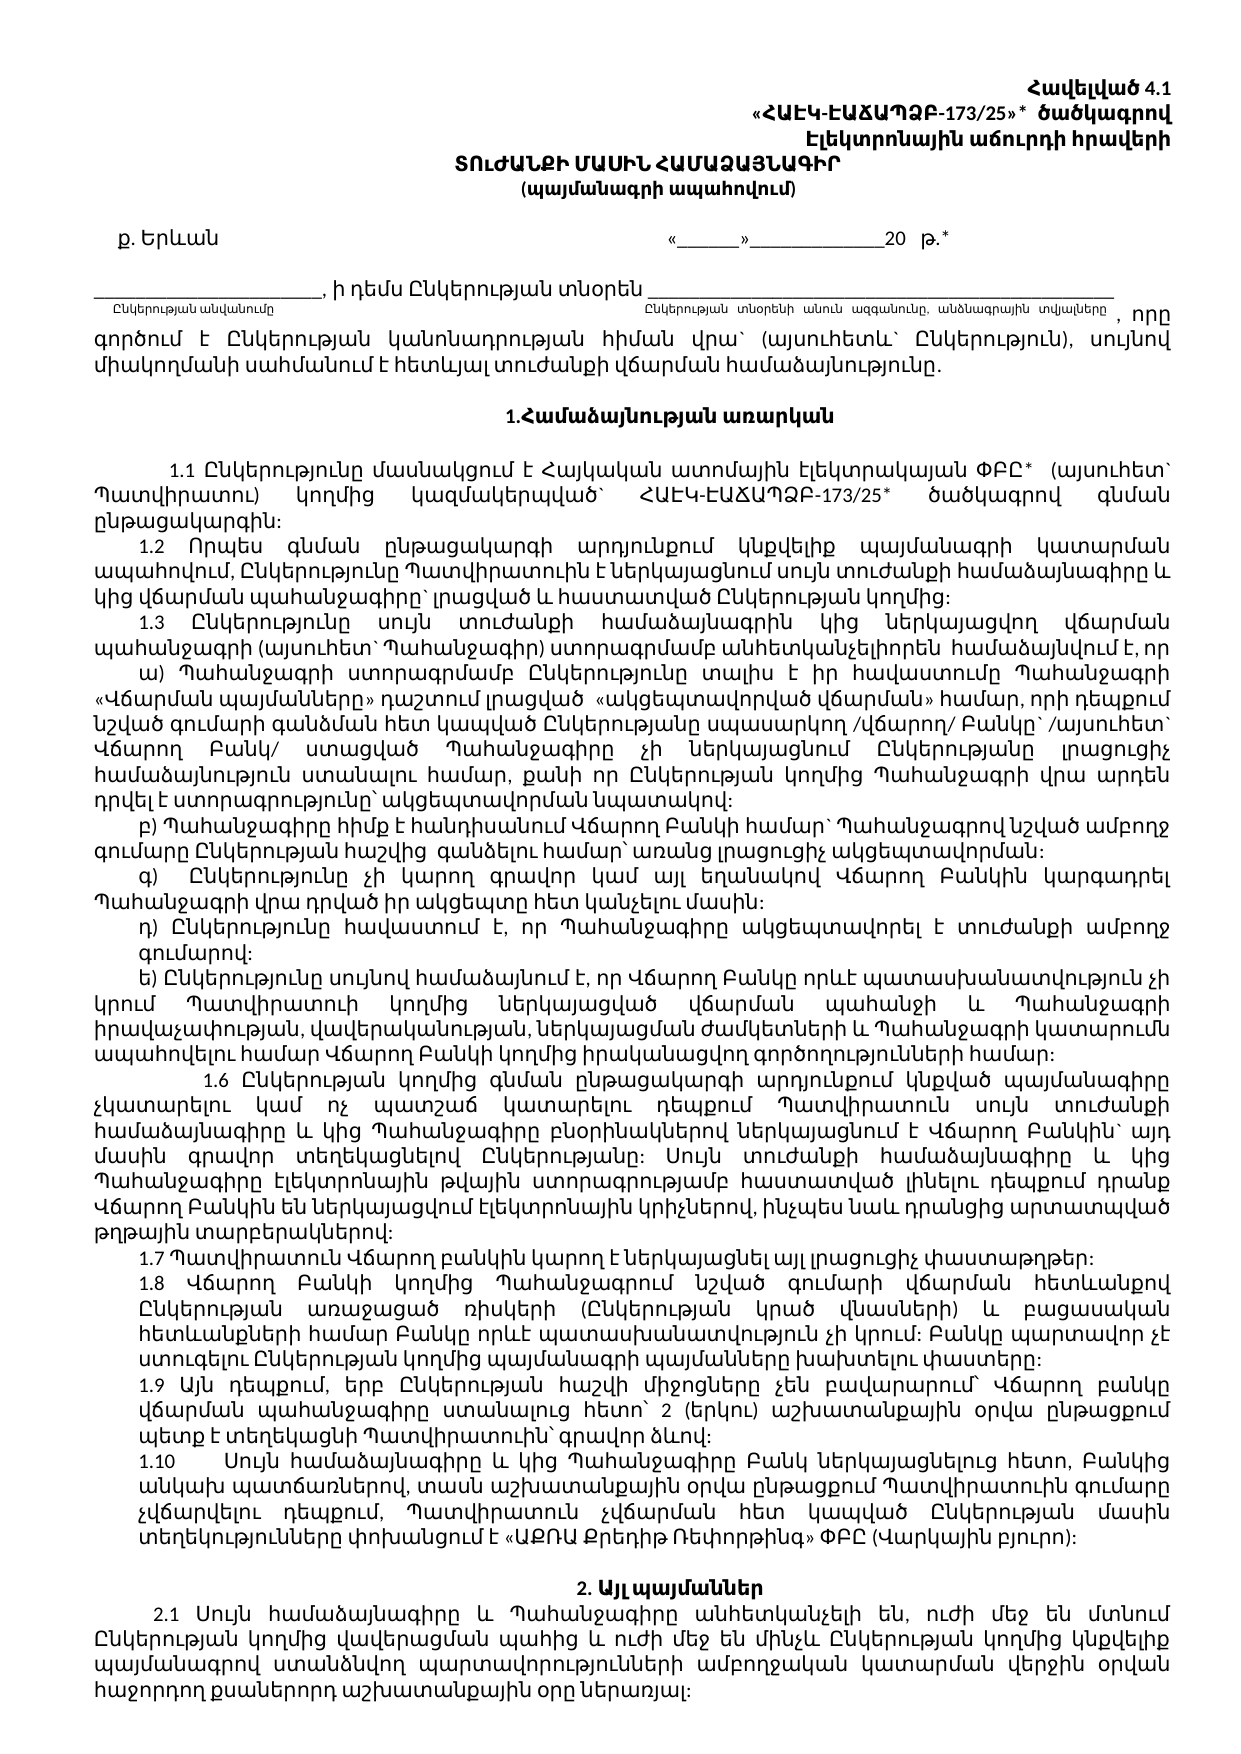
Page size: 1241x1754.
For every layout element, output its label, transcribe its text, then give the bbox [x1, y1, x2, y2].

text 2. Այլ պայմաններ [169, 1575, 1171, 1601]
text «ՀԱԷԿ-ԷԱՃԱՊՁԲ-173/25»* ծածկագրով [94, 100, 1171, 126]
text դ) Ընկերությունը հավաստում է, որ Պահանջագիրը ակցեպտավորել է տուժանքի ամբողջ գումարով: [138, 914, 1171, 965]
text ՏՈւԺԱՆՔԻ ՄԱՍԻՆ ՀԱՄԱՁԱՅՆԱԳԻՐ [94, 151, 1171, 177]
text 1.7 Պատվիրատուն Վճարող բանկին կարող է ներկայացնել այլ լրացուցիչ փաստաթղթեր: [138, 1245, 1171, 1270]
text գ) Ընկերությունը չի կարող գրավոր կամ այլ եղանակով Վճարող Բանկին կարգադրել Պահանջագրի վրա դրված իր ակցեպտը հետ կանչելու մասին: [94, 864, 1171, 914]
text 2.1 Սույն համաձայնագիրը և Պահանջագիրը անհետկանչելի են, ուժի մեջ են մտնում Ընկերության կողմից վավերացման պահից և ուժի մեջ են մինչև Ընկերության կողմից կնքվելիք պայմանագրով ստանձնվող պարտավորությունների ամբողջական կատարման վերջին օրվան հաջորդող քսաներորդ աշխատանքային օրը ներառյալ: [94, 1601, 1171, 1702]
text 1.9 Այն դեպքում, երբ Ընկերության հաշվի միջոցները չեն բավարարում՝ Վճարող բանկը վճարման պահանջագիրը ստանալուց հետո՝ 2 (երկու) աշխատանքային օրվա ընթացքում պետք է տեղեկացնի Պատվիրատուին՝ գրավոր ձևով: [138, 1372, 1171, 1448]
text (պայմանագրի ապահովում) [94, 177, 1171, 199]
text ______________________, ի դեմս Ընկերության տնօրեն _____________________________________________ [94, 276, 1171, 301]
text 1.3 Ընկերությունը սույն տուժանքի համաձայնագրին կից ներկայացվող վճարման պահանջագրի (այսուհետ` Պահանջագիր) ստորագրմամբ անհետկանչելիորեն համաձայնվում է, որ [94, 609, 1171, 660]
text բ) Պահանջագիրը հիմք է հանդիսանում Վճարող Բանկի համար` Պահանջագրով նշված ամբողջ գումարը Ընկերության հաշվից գանձելու համար՝ առանց լրացուցիչ ակցեպտավորման: [94, 813, 1171, 864]
text 1.6 Ընկերության կողմից գնման ընթացակարգի արդյունքում կնքված պայմանագիրը չկատարելու կամ ոչ պատշաճ կատարելու դեպքում Պատվիրատուն սույն տուժանքի համաձայնագիրը և կից Պահանջագիրը բնօրինակներով ներկայացնում է Վճարող Բանկին` այդ մասին գրավոր տեղեկացնելով Ընկերությանը: Սույն տուժանքի համաձայնագիրը և կից Պահանջագիրը էլեկտրոնային թվային ստորագրությամբ հաստատված լինելու դեպքում դրանք Վճարող Բանկին են ներկայացվում էլեկտրոնային կրիչներով, ինչպես նաև դրանցից արտատպված թղթային տարբերակներով: [94, 1067, 1171, 1245]
text 1.8 Վճարող Բանկի կողմից Պահանջագրում նշված գումարի վճարման հետևանքով Ընկերության առաջացած ռիսկերի (Ընկերության կրած վնասների) և բացասական հետևանքների համար Բանկը որևէ պատասխանատվություն չի կրում: Բանկը պարտավոր չէ ստուգելու Ընկերության կողմից պայմանագրի պայմանները խախտելու փաստերը: [138, 1270, 1171, 1372]
text 1.Համաձայնության առարկան [169, 403, 1171, 428]
text ք. Երևան «______»_____________20 թ.* [94, 225, 1171, 250]
text Էլեկտրոնային աճուրդի հրավերի [94, 126, 1171, 151]
text Հավելված 4.1 [94, 75, 1171, 100]
text 1.2 Որպես գնման ընթացակարգի արդյունքում կնքվելիք պայմանագրի կատարման ապահովում, Ընկերությունը Պատվիրատուին է ներկայացնում սույն տուժանքի համաձայնագիրը և կից վճարման պահանջագիրը` լրացված և հաստատված Ընկերության կողմից: [94, 533, 1171, 609]
text ե) Ընկերությունը սույնով համաձայնում է, որ Վճարող Բանկը որևէ պատասխանատվություն չի կրում Պատվիրատուի կողմից ներկայացված վճարման պահանջի և Պահանջագրի իրավաչափության, վավերականության, ներկայացման ժամկետների և Պահանջագրի կատարումն ապահովելու համար Վճարող Բանկի կողմից իրականացվող գործողությունների համար: [94, 965, 1171, 1067]
text 1.10 Սույն համաձայնագիրը և կից Պահանջագիրը Բանկ ներկայացնելուց հետո, Բանկից անկախ պատճառներով, տասն աշխատանքային օրվա ընթացքում Պատվիրատուին գումարը չվճարվելու դեպքում, Պատվիրատուն չվճարման հետ կապված Ընկերության մասին տեղեկությունները փոխանցում է «ԱՔՌԱ Քրեդիթ Ռեփորթինգ» ՓԲԸ (Վարկային բյուրո): [138, 1448, 1171, 1550]
text Ընկերության անվանումը Ընկերության տնօրենի անուն ազգանունը, անձնագրային տվյալները , որը գործում է Ընկերության կանոնադրության հիման վրա` (այսուհետև` Ընկերություն), սույնով միակողմանի սահմանում է հետևյալ տուժանքի վճարման համաձայնությունը. [94, 301, 1171, 377]
text 1.1 Ընկերությունը մասնակցում է Հայկական ատոմային էլեկտրակայան ՓԲԸ* (այսուհետ` Պատվիրատու) կողմից կազմակերպված` ՀԱԷԿ-ԷԱՃԱՊՁԲ-173/25* ծածկագրով գնման ընթացակարգին: [94, 457, 1171, 533]
text ա) Պահանջագրի ստորագրմամբ Ընկերությունը տալիս է իր հավաստումը Պահանջագրի «Վճարման պայմանները» դաշտում լրացված «ակցեպտավորված վճարման» համար, որի դեպքում նշված գումարի գանձման հետ կապված Ընկերությանը սպասարկող /վճարող/ Բանկը` /այսուհետ` Վճարող Բանկ/ ստացված Պահանջագիրը չի ներկայացնում Ընկերությանը լրացուցիչ համաձայնություն ստանալու համար, քանի որ Ընկերության կողմից Պահանջագրի վրա արդեն դրվել է ստորագրությունը՝ ակցեպտավորման նպատակով: [94, 660, 1171, 813]
